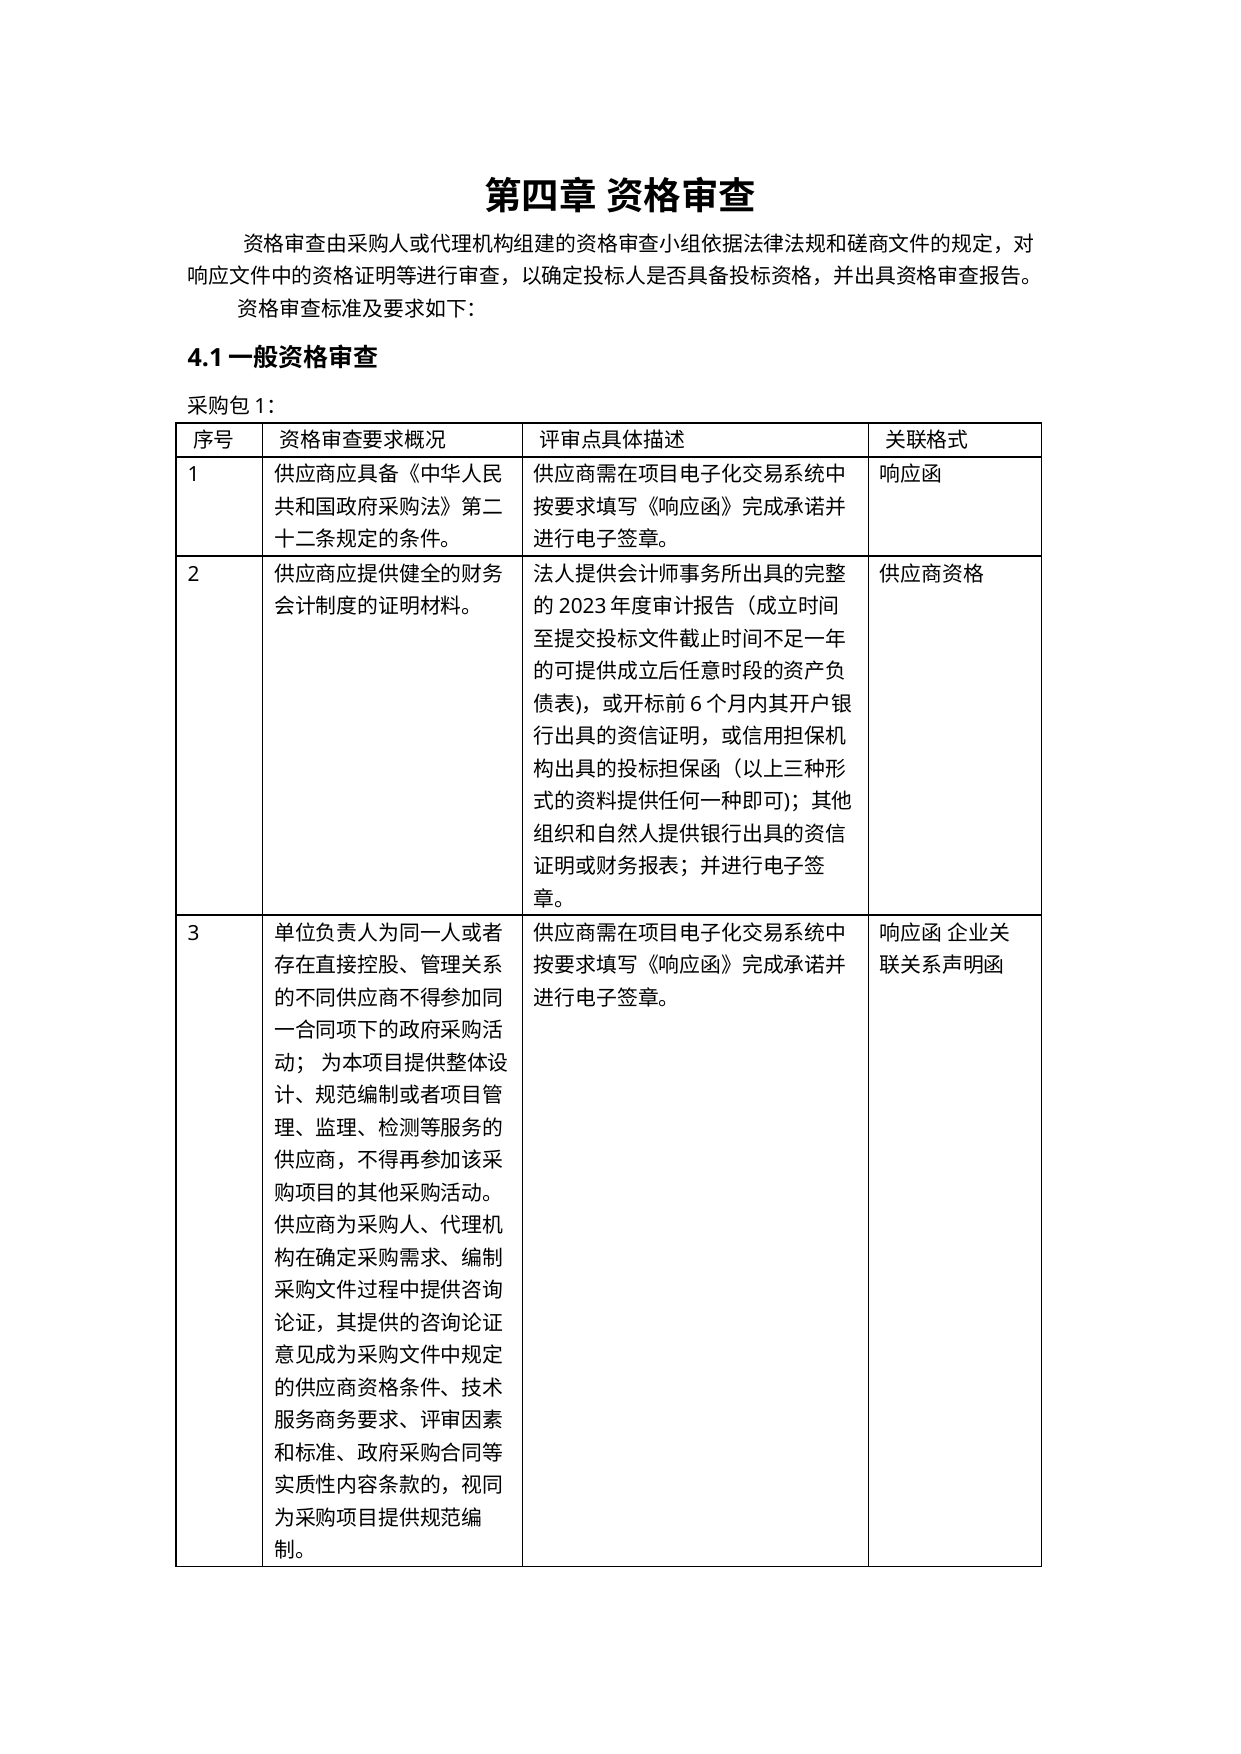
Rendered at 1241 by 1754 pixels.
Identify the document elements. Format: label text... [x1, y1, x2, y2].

text 4.1一般资格审查 [187, 324, 1053, 389]
text 资格审查标准及要求如下： [187, 292, 1053, 324]
table_cell 供应商应提供健全的财务会计制度的证明材料。 [263, 557, 522, 914]
table_header 关联格式 [869, 424, 1041, 456]
table_cell 供应商资格 [869, 557, 1041, 914]
table_cell 单位负责人为同一人或者存在直接控股、管理关系的不同供应商不得参加同一合同项下的政府采购活动； 为本项目提供整体设计、规范编制或者项目管理、监理、检测等服务的供应商，不得再参加该采购项目的其他采购活动。供应商为采购人、代理机构在确定采购需求、编制采购文件过程中提供咨询论证，其提供的咨询论证意见成为采购文件中规定的供应商资格条件、技术服务商务要求、评审因素和标准、政府采购合同等实质性内容条款的，视同为采购项目提供规范编制。 [263, 916, 522, 1566]
table_cell 供应商应具备《中华人民共和国政府采购法》第二十二条规定的条件。 [263, 458, 522, 555]
table_cell 3 [177, 916, 262, 1566]
table_cell 法人提供会计师事务所出具的完整的2023年度审计报告（成立时间至提交投标文件截止时间不足一年的可提供成立后任意时段的资产负债表)，或开标前6个月内其开户银行出具的资信证明，或信用担保机构出具的投标担保函（以上三种形式的资料提供任何一种即可)；其他组织和自然人提供银行出具的资信证明或财务报表；并进行电子签章。 [523, 557, 868, 914]
text 第四章 资格审查 [187, 162, 1053, 227]
table_header 序号 [177, 424, 262, 456]
table_cell 响应函 [869, 458, 1041, 555]
table_cell 2 [177, 557, 262, 914]
text 资格审查由采购人或代理机构组建的资格审查小组依据法律法规和磋商文件的规定，对响应文件中的资格证明等进行审查，以确定投标人是否具备投标资格，并出具资格审查报告。 [187, 227, 1053, 292]
table_cell 1 [177, 458, 262, 555]
table_cell 响应函 企业关联关系声明函 [869, 916, 1041, 1566]
table_header 资格审查要求概况 [263, 424, 522, 456]
table_cell 供应商需在项目电子化交易系统中按要求填写《响应函》完成承诺并进行电子签章。 [523, 916, 868, 1566]
table_header 评审点具体描述 [523, 424, 868, 456]
table_cell 供应商需在项目电子化交易系统中按要求填写《响应函》完成承诺并进行电子签章。 [523, 458, 868, 555]
text 采购包1： [187, 389, 1053, 422]
